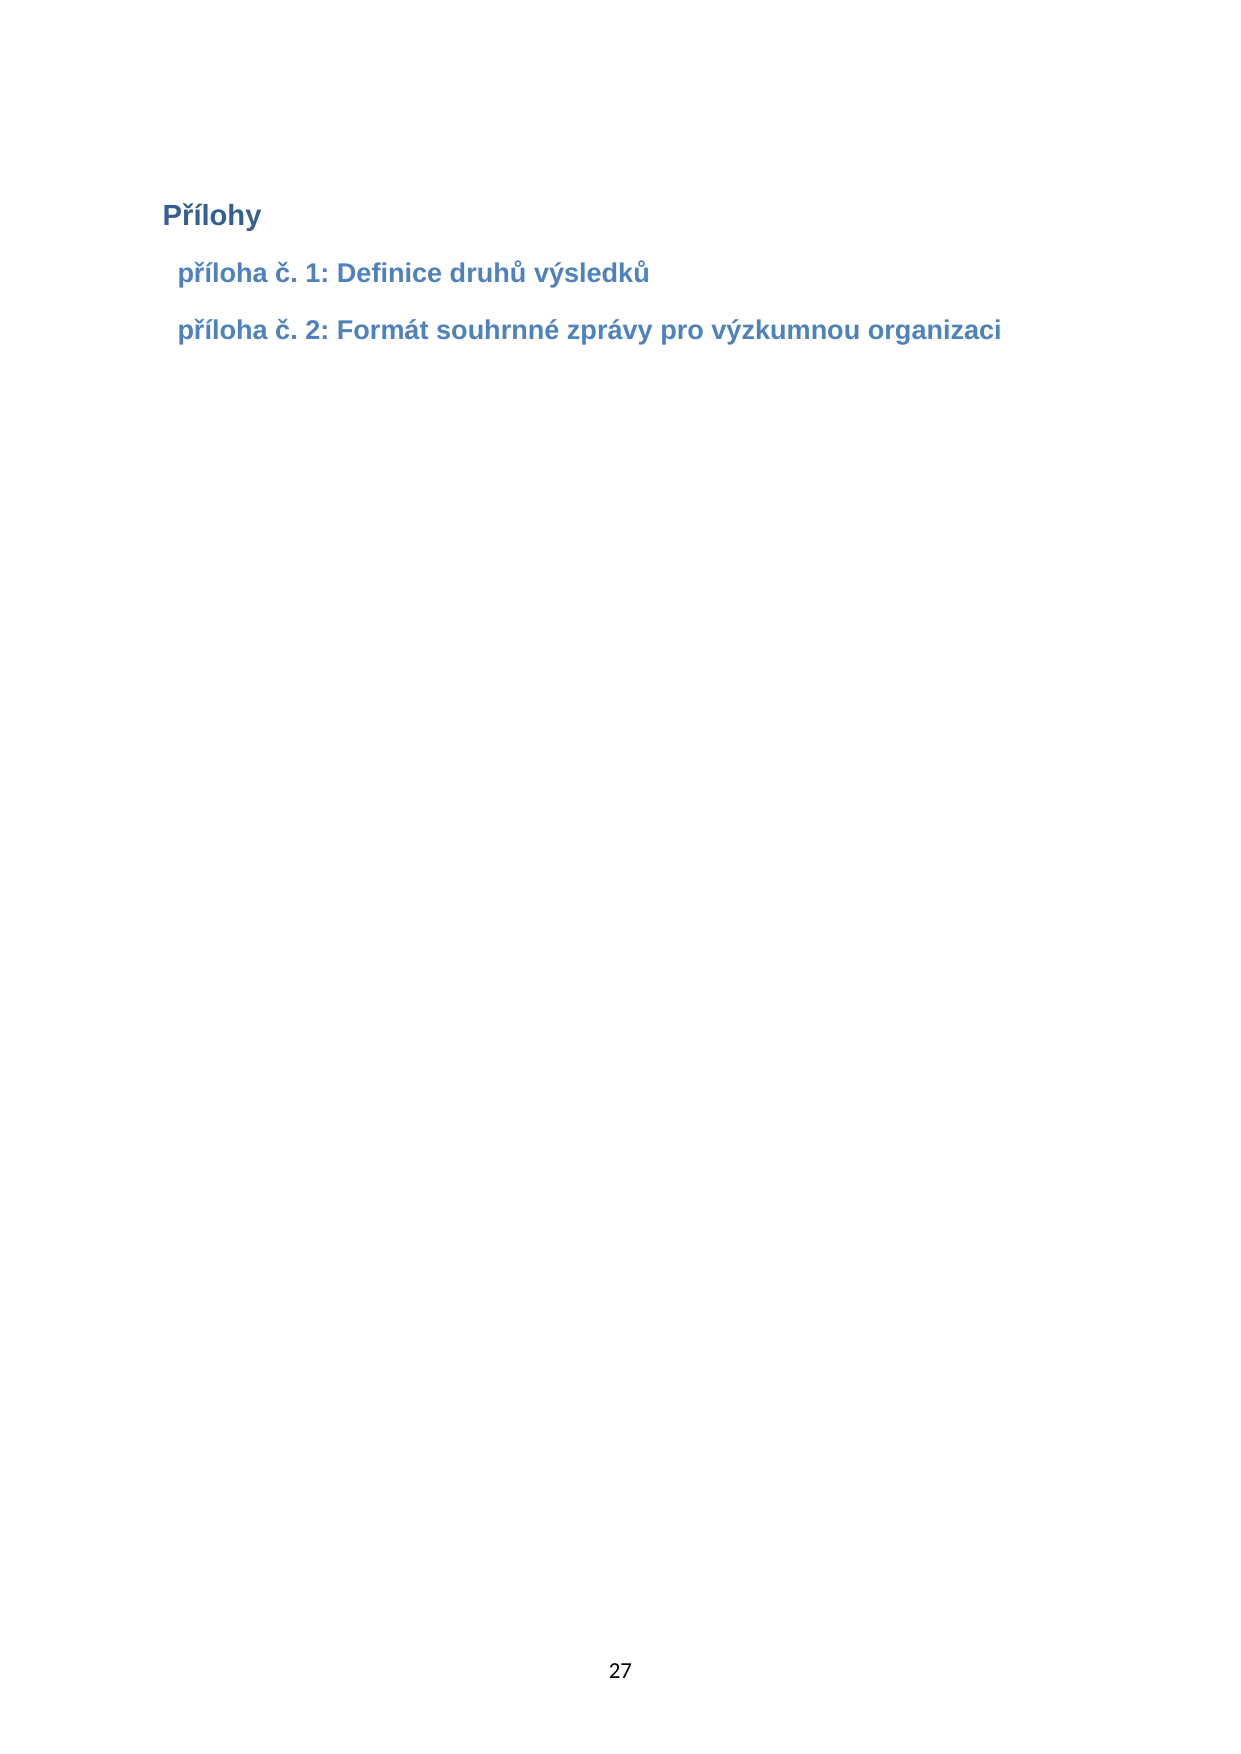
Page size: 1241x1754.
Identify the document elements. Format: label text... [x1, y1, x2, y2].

subtitle příloha č. 2: Formát souhrnné zprávy pro výzkumnou organizaci [177, 314, 1092, 345]
subtitle příloha č. 1: Definice druhů výsledků [177, 257, 1092, 288]
subtitle Přílohy [162, 198, 1092, 231]
